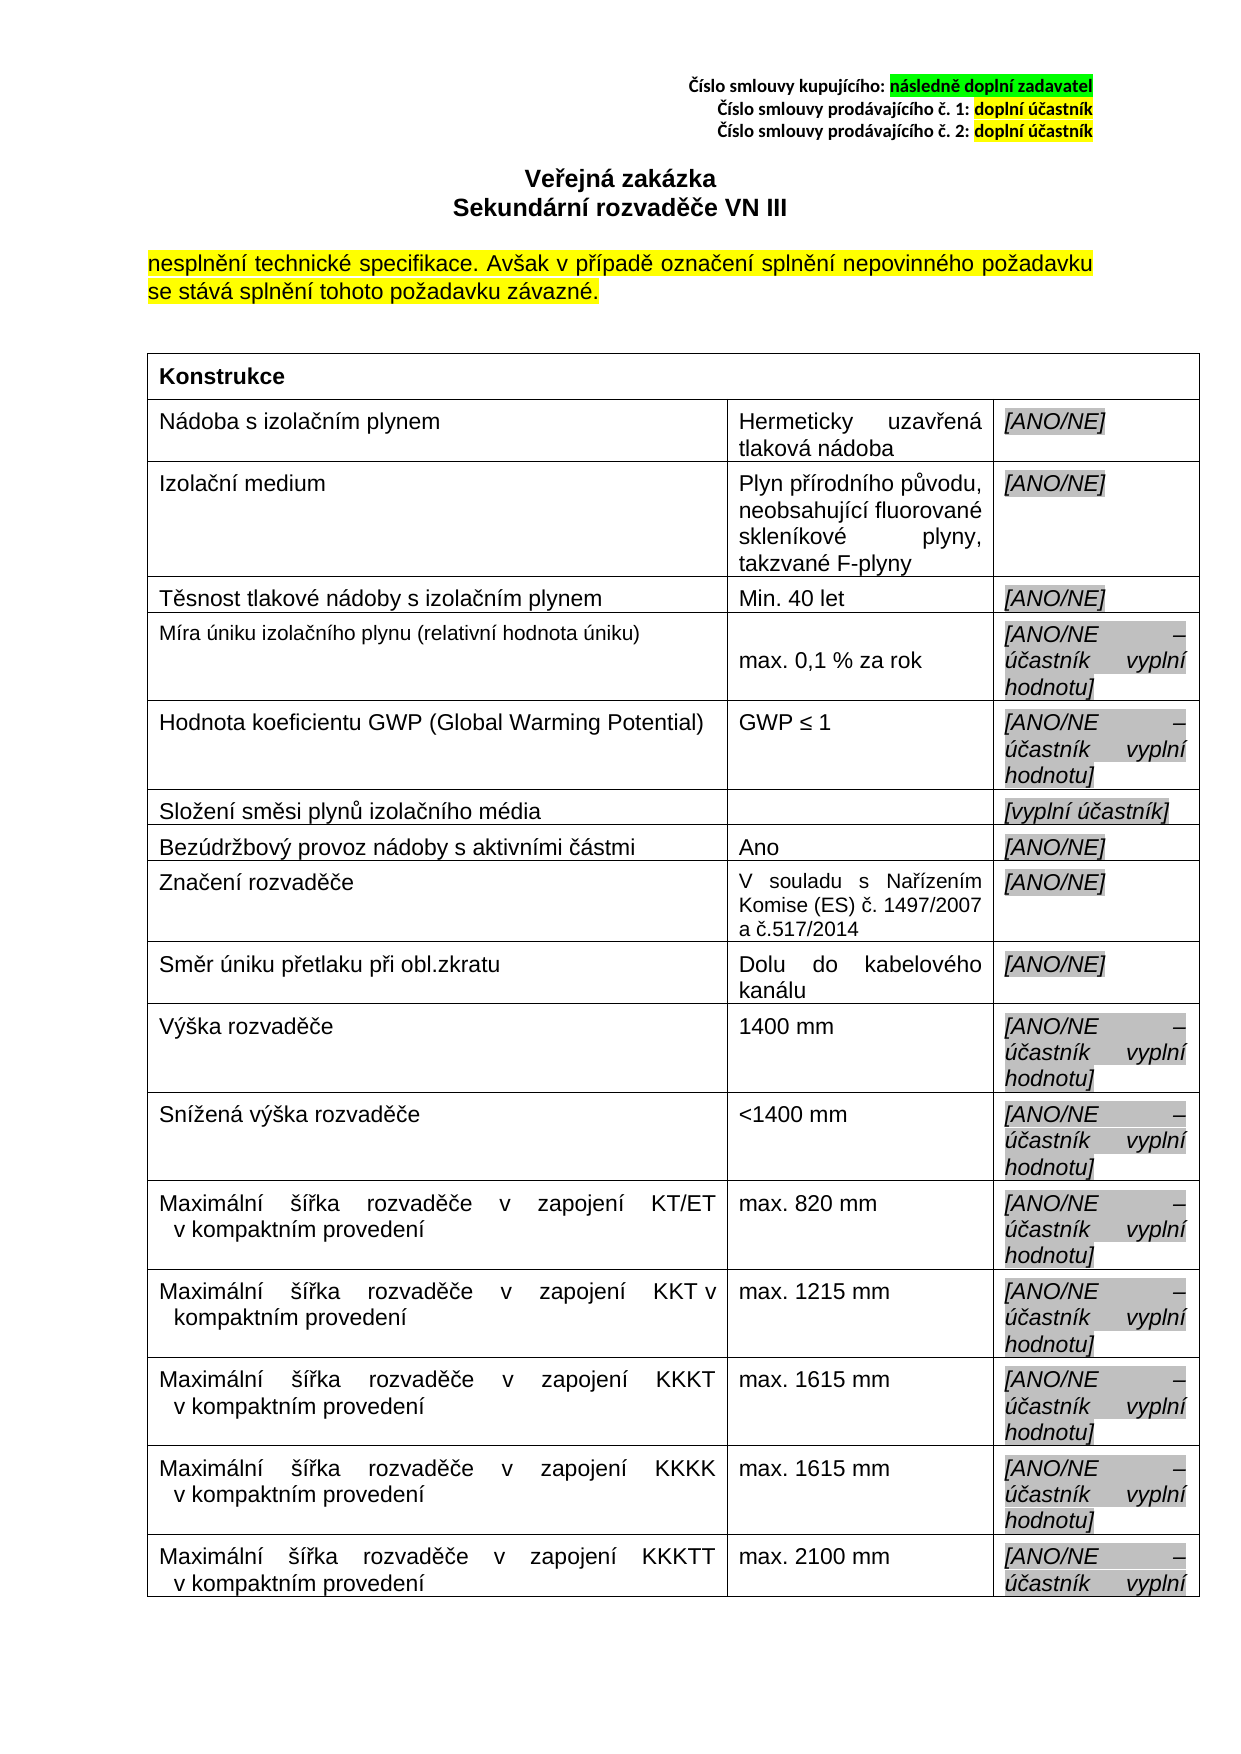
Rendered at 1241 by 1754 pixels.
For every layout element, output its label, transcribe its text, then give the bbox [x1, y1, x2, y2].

table_cell [ANO/NE – účastník vyplní hodnotu] [994, 1004, 1199, 1092]
table_cell Maximální šířka rozvaděče v zapojení KKKT v kompaktním provedení [148, 1358, 727, 1445]
table_header Konstrukce [148, 354, 1199, 399]
table_cell max. 1215 mm [728, 1270, 993, 1357]
table_cell V souladu s Nařízením Komise (ES) č. 1497/2007 a č.517/2014 [728, 861, 993, 941]
table_cell Plyn přírodního původu, neobsahující fluorované skleníkové plyny, takzvané F-plyny [728, 462, 993, 576]
table_cell Složení směsi plynů izolačního média [148, 790, 727, 824]
table_cell Min. 40 let [728, 577, 993, 612]
table_cell max. 820 mm [728, 1181, 993, 1268]
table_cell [994, 1535, 1199, 1596]
table_cell Směr úniku přetlaku při obl.zkratu [148, 942, 727, 1003]
table_cell Maximální šířka rozvaděče v zapojení KKKK v kompaktním provedení [148, 1446, 727, 1534]
table_cell Maximální šířka rozvaděče v zapojení KKT v kompaktním provedení [148, 1270, 727, 1357]
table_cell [148, 1535, 727, 1596]
table_cell [ANO/NE – účastník vyplní hodnotu] [994, 701, 1199, 788]
table_cell [ANO/NE – účastník vyplní hodnotu] [994, 1358, 1199, 1445]
table_cell Bezúdržbový provoz nádoby s aktivními částmi [148, 825, 727, 860]
table_cell [ANO/NE – účastník vyplní hodnotu] [994, 1446, 1199, 1534]
table_cell [ANO/NE – účastník vyplní hodnotu] [994, 613, 1199, 700]
table_cell max. 1615 mm [728, 1358, 993, 1445]
table_cell [ANO/NE] [994, 942, 1199, 1003]
table_cell ˂1400 mm [728, 1093, 993, 1180]
table_cell max. 1615 mm [728, 1446, 993, 1534]
table_cell Snížená výška rozvaděče [148, 1093, 727, 1180]
table_cell [728, 790, 993, 824]
table_cell Značení rozvaděče [148, 861, 727, 941]
table_cell [ANO/NE] [994, 577, 1199, 612]
table_cell max. 0,1 % za rok [728, 613, 993, 700]
table_cell [ANO/NE] [994, 825, 1199, 860]
table_cell [vyplní účastník] [994, 790, 1199, 824]
table_cell [ANO/NE – účastník vyplní hodnotu] [994, 1181, 1199, 1268]
table_cell Nádoba s izolačním plynem [148, 400, 727, 461]
table_cell 1400 mm [728, 1004, 993, 1092]
table_cell Hermeticky uzavřená tlaková nádoba [728, 400, 993, 461]
table_cell max. 2100 mm [728, 1535, 993, 1596]
table_cell Izolační medium [148, 462, 727, 576]
table_cell Dolu do kabelového kanálu [728, 942, 993, 1003]
table_cell [ANO/NE – účastník vyplní hodnotu] [994, 1093, 1199, 1180]
text Doplnění „NE“ u POVINNÝCH kritérií znamená nesplnění technické specifikace a vyloučení z výběrového řízení. V případě doplnění “NE” u NEPOVINNÝCH kritérií neznamená nesplnění technické specifikace. Avšak v případě označení splnění nepovinného požadavku se stává splnění tohoto požadavku závazné. [148, 276, 1093, 304]
table_cell [ANO/NE] [994, 462, 1199, 576]
table_cell Míra úniku izolačního plynu (relativní hodnota úniku) [148, 613, 727, 700]
table_cell Hodnota koeficientu GWP (Global Warming Potential) [148, 701, 727, 788]
table_cell GWP ≤ 1 [728, 701, 993, 788]
table_cell Těsnost tlakové nádoby s izolačním plynem [148, 577, 727, 612]
table_cell [ANO/NE] [994, 861, 1199, 941]
table_cell Výška rozvaděče [148, 1004, 727, 1092]
table_cell Maximální šířka rozvaděče v zapojení KT/ET v kompaktním provedení [148, 1181, 727, 1268]
table_cell Ano [728, 825, 993, 860]
table_cell [ANO/NE – účastník vyplní hodnotu] [994, 1270, 1199, 1357]
table_cell [ANO/NE] [994, 400, 1199, 461]
